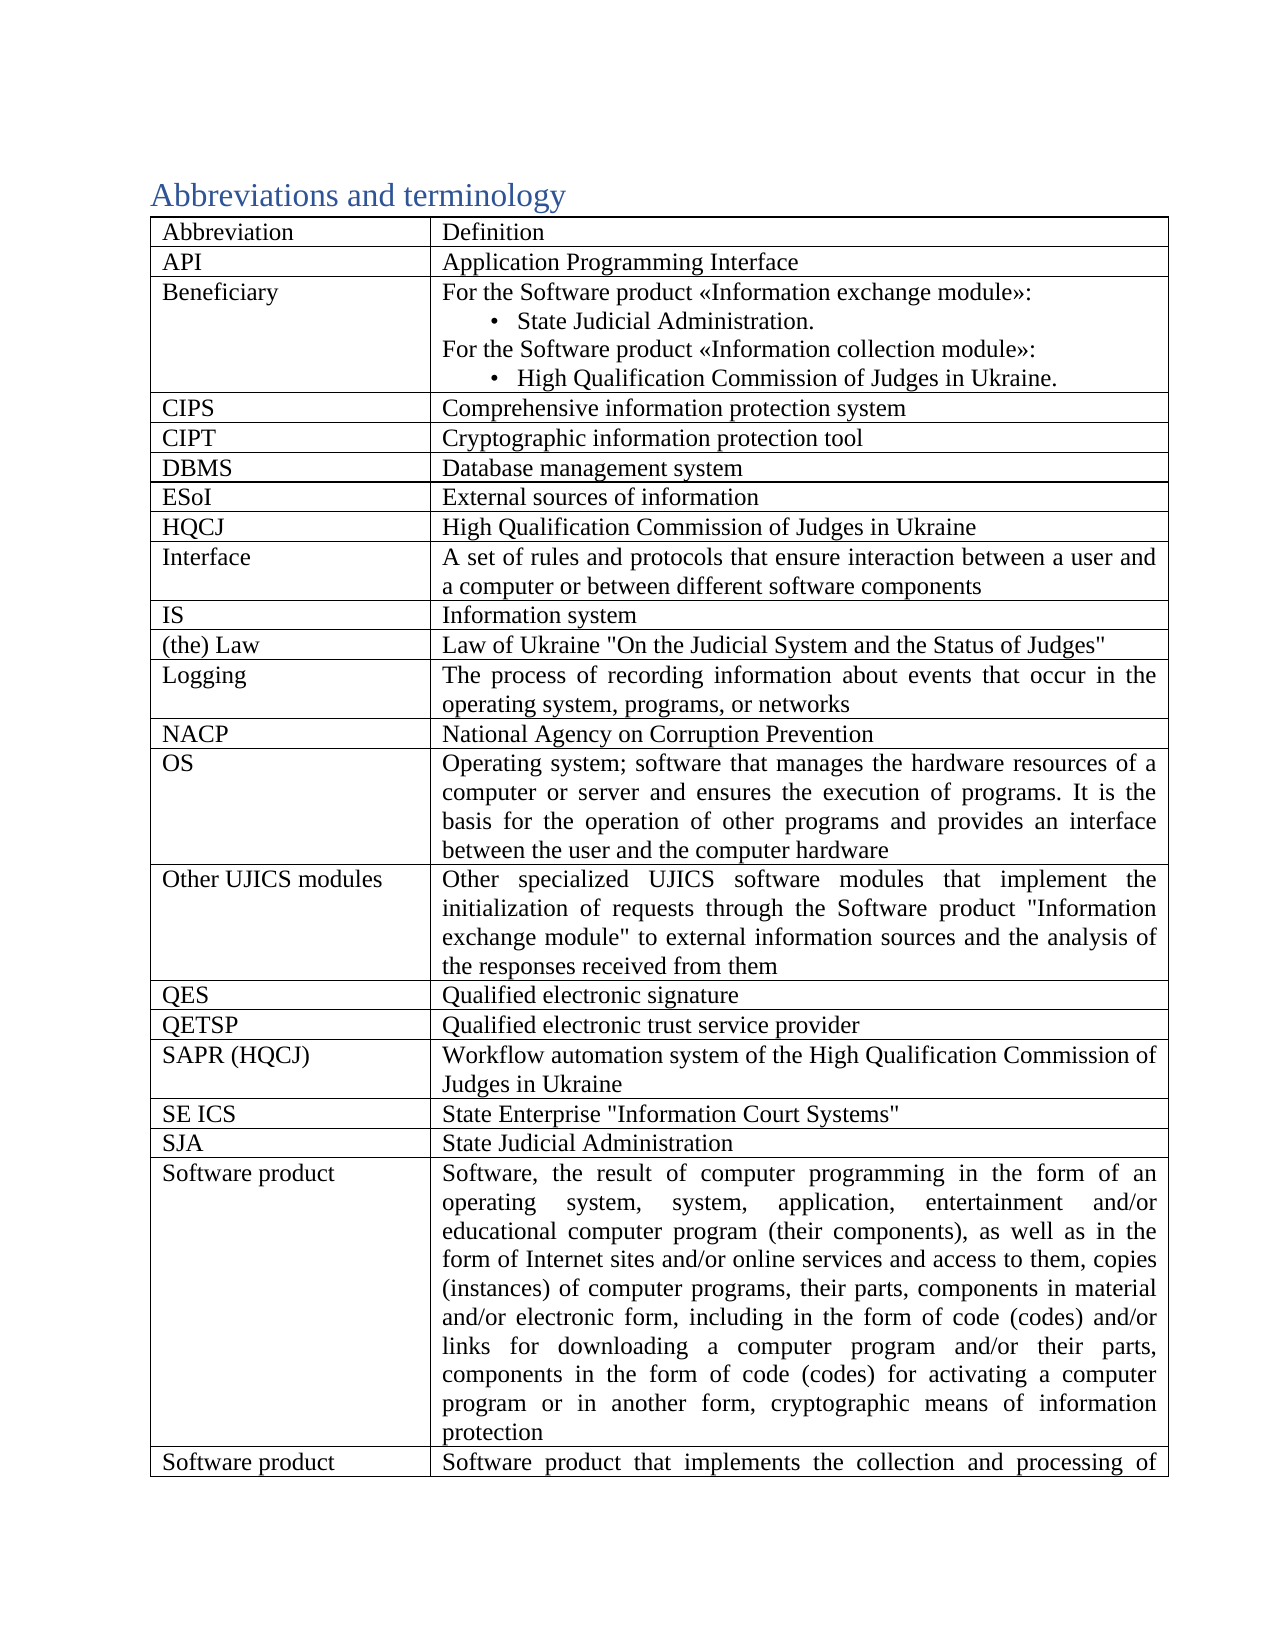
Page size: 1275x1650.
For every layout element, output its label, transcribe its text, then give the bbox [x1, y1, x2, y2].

table_cell Qualified electronic trust service provider [431, 1010, 1168, 1039]
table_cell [431, 1447, 1168, 1476]
table_cell DBMS [151, 453, 430, 481]
table_cell Law of Ukraine "On the Judicial System and the Status of Judges" [431, 630, 1168, 659]
table_cell NACP [151, 719, 430, 747]
table_cell QES [151, 981, 430, 1009]
table_cell Information system [431, 601, 1168, 629]
table_cell SAPR (HQCJ) [151, 1040, 430, 1098]
table_cell SJA [151, 1129, 430, 1157]
table_cell Application Programming Interface [431, 247, 1168, 276]
table_cell State Judicial Administration [431, 1129, 1168, 1157]
table_cell IS [151, 601, 430, 629]
table_cell External sources of information [431, 483, 1168, 511]
table_cell OS [151, 749, 430, 863]
table_cell CIPT [151, 423, 430, 452]
table_cell Database management system [431, 453, 1168, 481]
table_cell ESoI [151, 483, 430, 511]
table_cell QETSP [151, 1010, 430, 1039]
table_cell For the Software product «Information exchange module»: • State Judicial Administration. For the Software product «Information collection module»: • High Qualification Commission of Judges in Ukraine. [431, 277, 1168, 392]
table_cell A set of rules and protocols that ensure interaction between a user and a computer or between different software components [431, 542, 1168, 599]
table_cell The process of recording information about events that occur in the operating system, programs, or networks [431, 660, 1168, 718]
table_cell HQCJ [151, 512, 430, 541]
table_cell Other UJICS modules [151, 865, 430, 979]
table_cell Cryptographic information protection tool [431, 423, 1168, 452]
table_cell API [151, 247, 430, 276]
subtitle Abbreviations and terminology [150, 175, 1125, 213]
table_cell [151, 1447, 430, 1476]
table_cell High Qualification Commission of Judges in Ukraine [431, 512, 1168, 541]
table_cell Qualified electronic signature [431, 981, 1168, 1009]
table_header Abbreviation [151, 218, 430, 246]
table_cell CIPS [151, 393, 430, 422]
table_cell Software product [151, 1158, 430, 1446]
table_cell Workflow automation system of the High Qualification Commission of Judges in Ukraine [431, 1040, 1168, 1098]
table_cell Beneficiary [151, 277, 430, 392]
table_cell National Agency on Corruption Prevention [431, 719, 1168, 747]
table_cell Other specialized UJICS software modules that implement the initialization of requests through the Software product "Information exchange module" to external information sources and the analysis of the responses received from them [431, 865, 1168, 979]
table_cell SE ICS [151, 1099, 430, 1127]
table_header Definition [431, 218, 1168, 246]
table_cell (the) Law [151, 630, 430, 659]
table_cell Software, the result of computer programming in the form of an operating system, system, application, entertainment and/or educational computer program (their components), as well as in the form of Internet sites and/or online services and access to them, copies (instances) of computer programs, their parts, components in material and/or electronic form, including in the form of code (codes) and/or links for downloading a computer program and/or their parts, components in the form of code (codes) for activating a computer program or in another form, cryptographic means of information protection [431, 1158, 1168, 1446]
table_cell State Enterprise "Information Court Systems" [431, 1099, 1168, 1127]
table_cell Interface [151, 542, 430, 599]
table_cell Comprehensive information protection system [431, 393, 1168, 422]
table_cell Operating system; software that manages the hardware resources of a computer or server and ensures the execution of programs. It is the basis for the operation of other programs and provides an interface between the user and the computer hardware [431, 749, 1168, 863]
table_cell Logging [151, 660, 430, 718]
